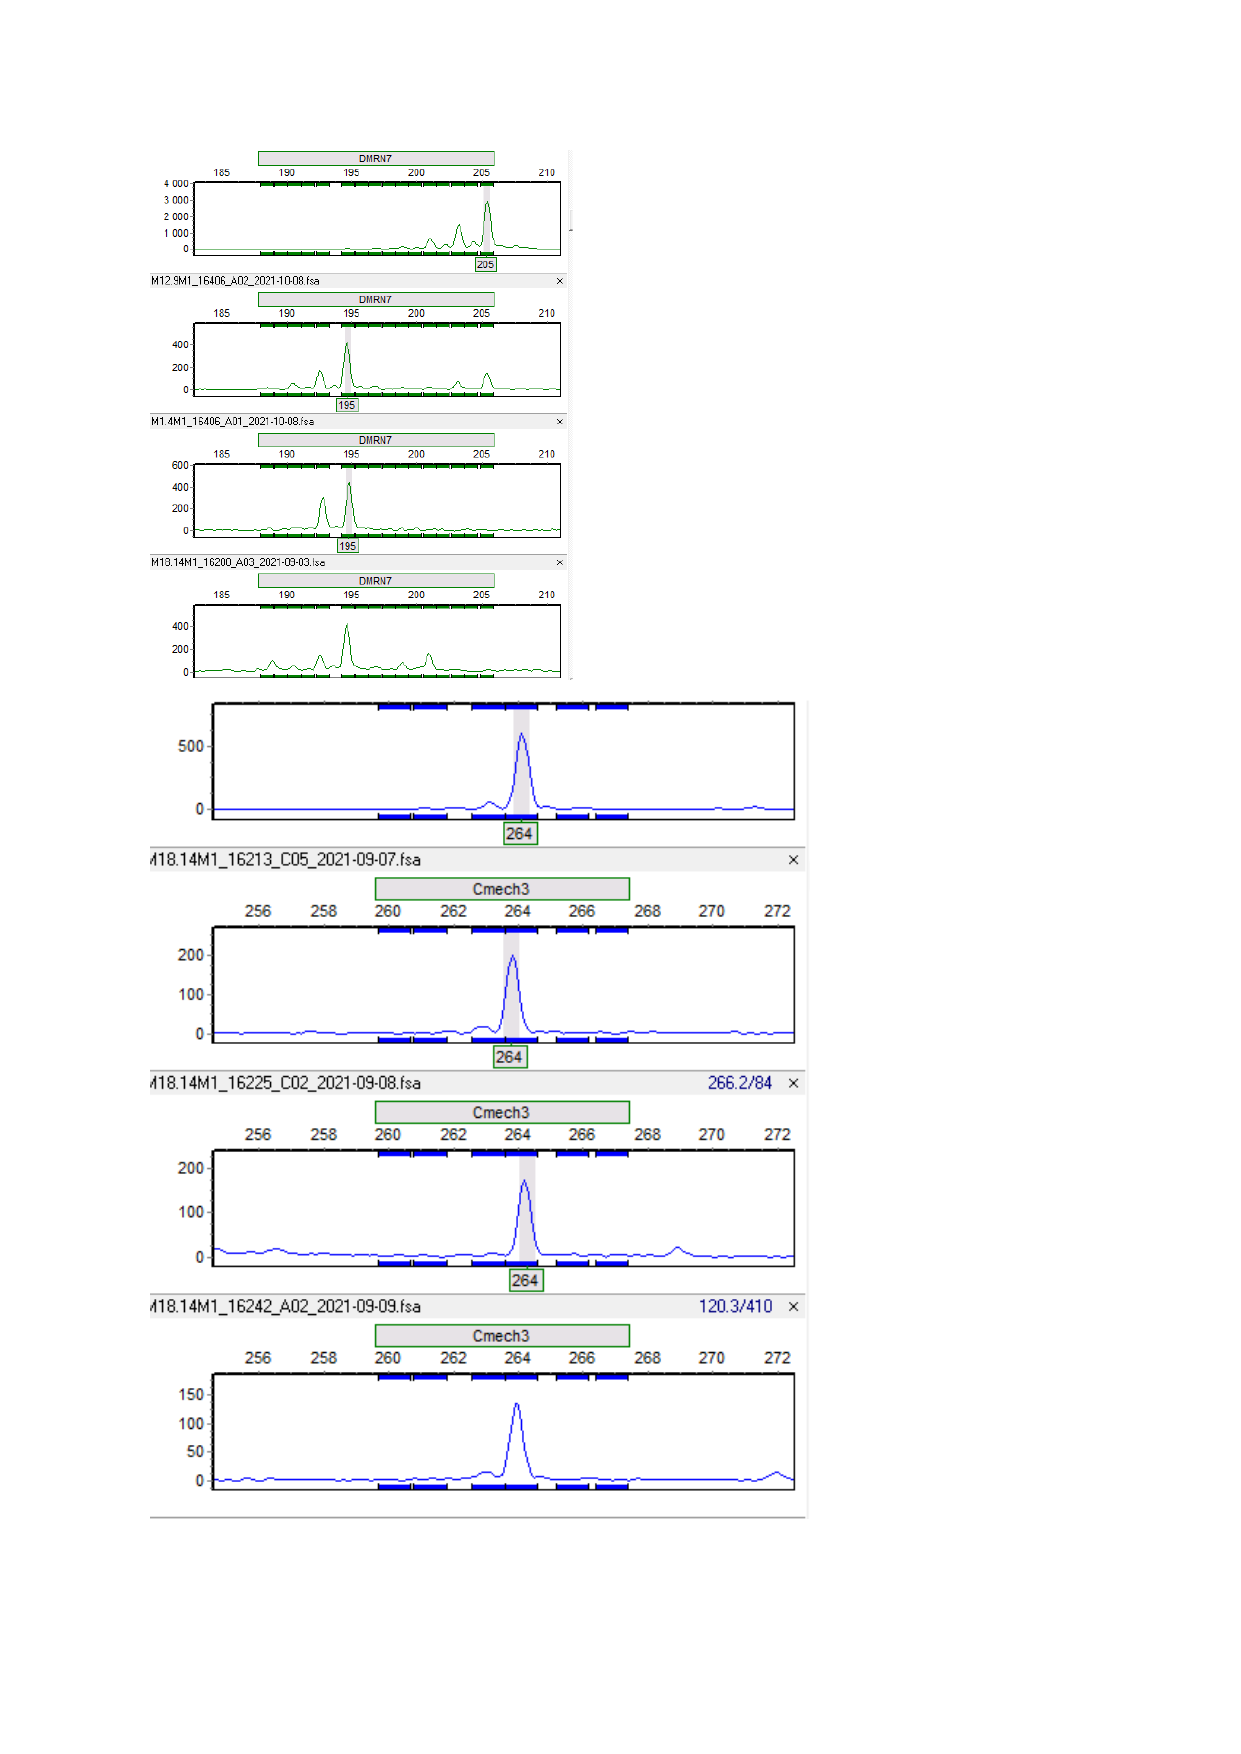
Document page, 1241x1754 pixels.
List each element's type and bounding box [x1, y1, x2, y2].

picture [150, 698, 810, 1519]
picture [150, 150, 573, 680]
